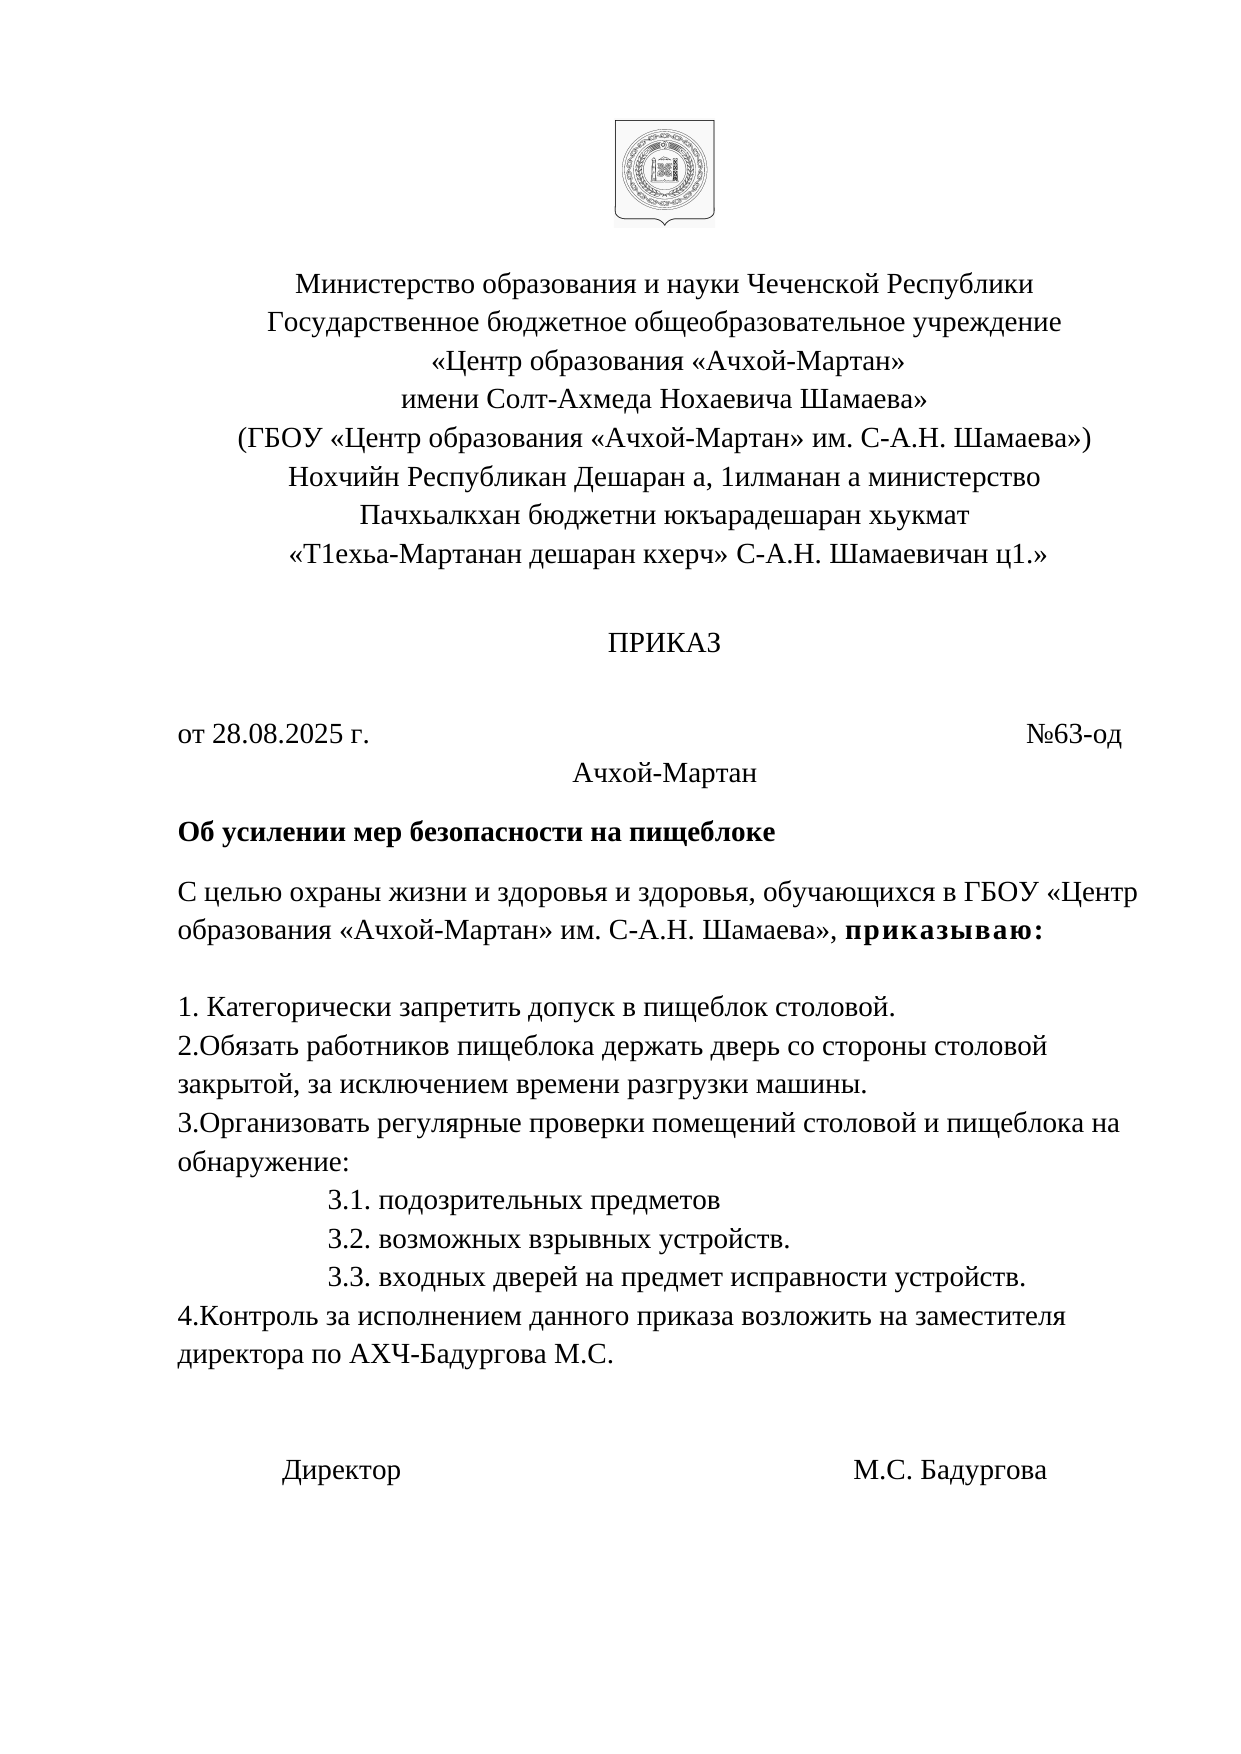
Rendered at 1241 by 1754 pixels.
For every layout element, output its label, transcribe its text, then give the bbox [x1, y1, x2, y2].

text Министерство образования и науки Чеченской Республики [177, 266, 1152, 299]
text ПРИКАЗ [177, 625, 1152, 659]
text «Т1ехьа-Мартанан дешаран кхерч» С-А.Н. Шамаевичан ц1.» [177, 536, 1152, 569]
list 3.1. подозрительных предметов [327, 1182, 1152, 1216]
text 1. Категорически запретить допуск в пищеблок столовой. [177, 989, 1152, 1023]
text 4.Контроль за исполнением данного приказа возложить на заместителя директора по АХЧ-Бадургова М.С. [177, 1298, 1152, 1370]
text 2.Обязать работников пищеблока держать дверь со стороны столовой закрытой, за исключением времени разгрузки машины. [177, 1028, 1152, 1100]
list 3.2. возможных взрывных устройств. [327, 1221, 1152, 1254]
text С целью охраны жизни и здоровья и здоровья, обучающихся в ГБОУ «Центр образования «Ачхой-Мартан» им. С-А.Н. Шамаева», приказываю: [177, 874, 1152, 946]
text (ГБОУ «Центр образования «Ачхой-Мартан» им. С-А.Н. Шамаева») [177, 420, 1152, 454]
text «Центр образования «Ачхой-Мартан» [177, 343, 1152, 377]
text от 28.08.2025 г. №63-од [177, 717, 1152, 750]
text Нохчийн Республикан Дешаран а, 1илманан а министерство [177, 459, 1152, 492]
list 3.3. входных дверей на предмет исправности устройств. [327, 1259, 1152, 1293]
text Государственное бюджетное общеобразовательное учреждение [177, 304, 1152, 338]
text Директор М.С. Бадургова [177, 1452, 1152, 1486]
text 3.Организовать регулярные проверки помещений столовой и пищеблока на обнаружение: [177, 1105, 1152, 1177]
picture [613, 118, 716, 228]
text имени Солт-Ахмеда Нохаевича Шамаева» [177, 382, 1152, 415]
text Ачхой-Мартан [177, 755, 1152, 789]
text Пачхьалкхан бюджетни юкъарадешаран хьукмат [177, 497, 1152, 531]
text Об усилении мер безопасности на пищеблоке [177, 814, 1152, 848]
